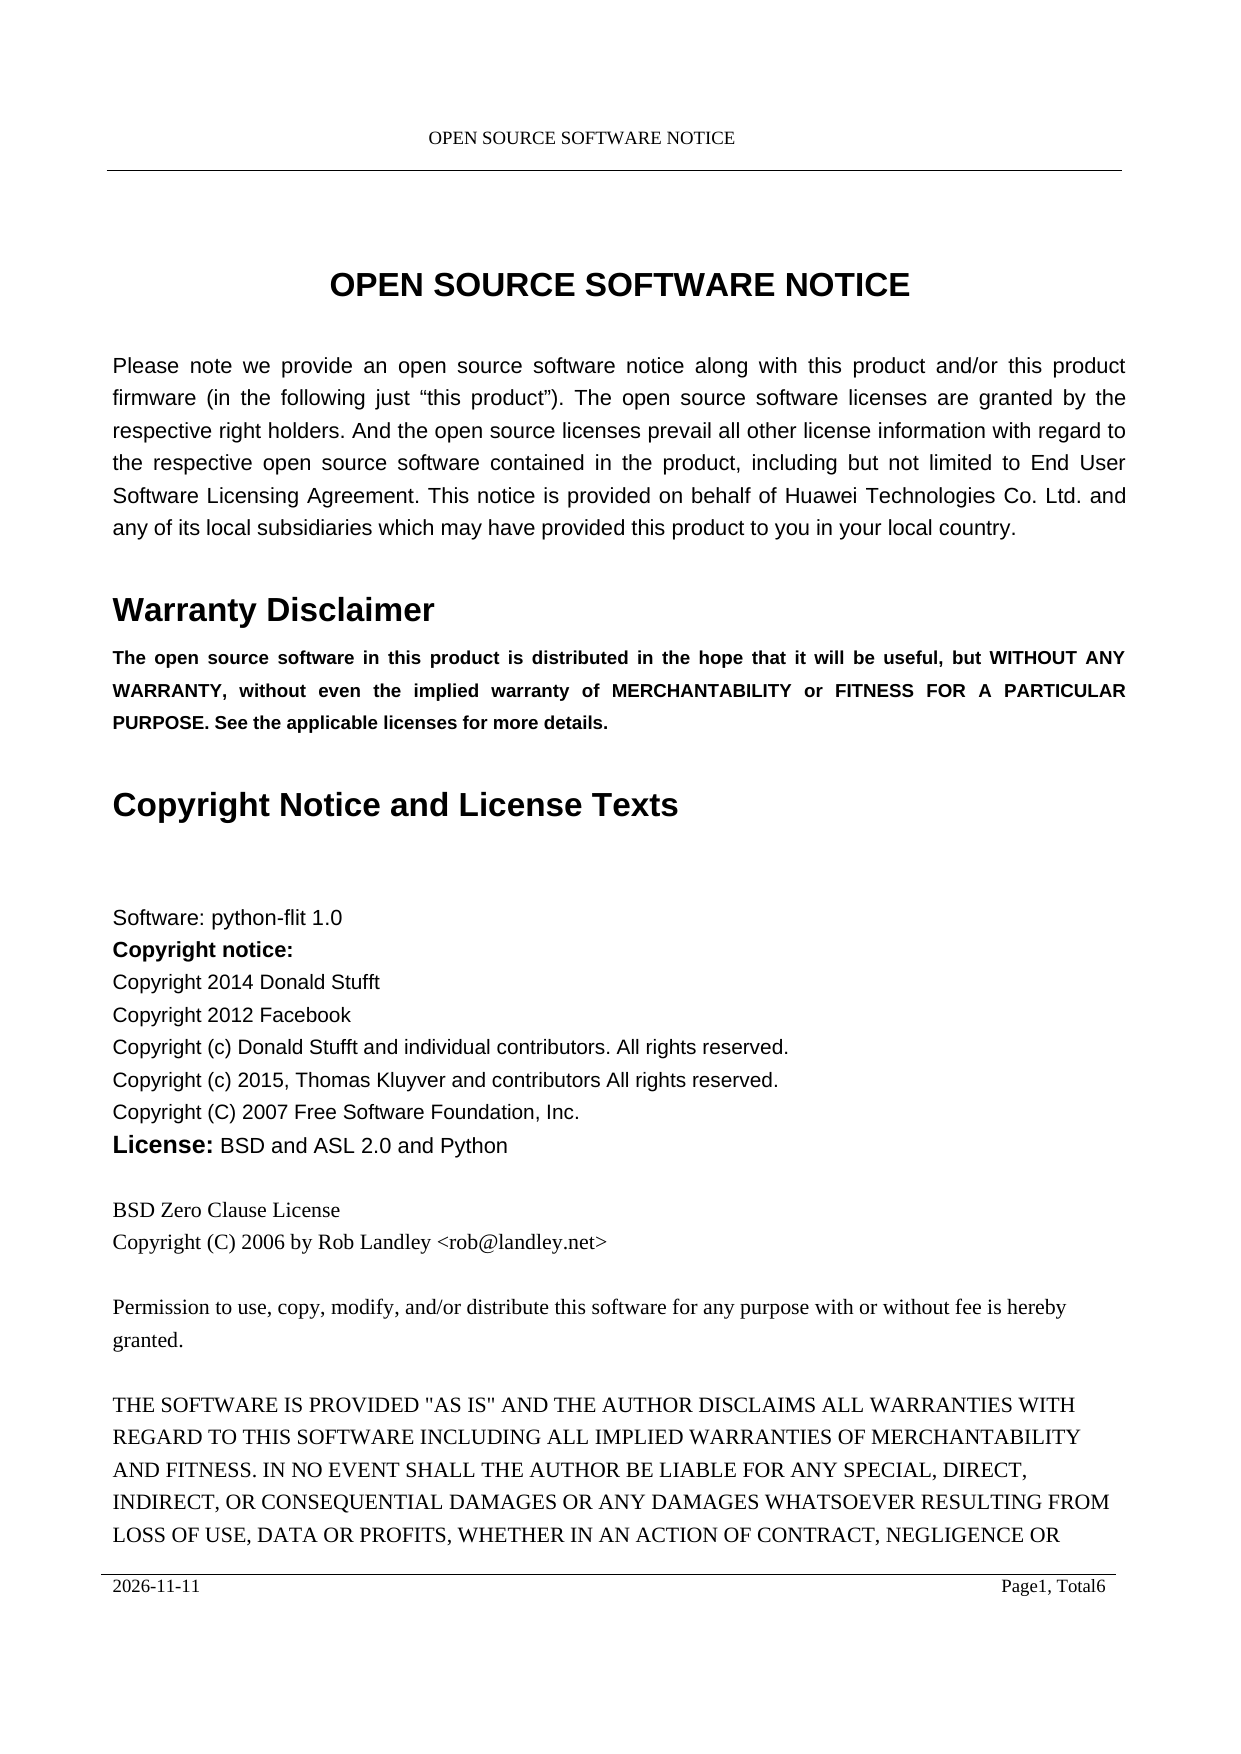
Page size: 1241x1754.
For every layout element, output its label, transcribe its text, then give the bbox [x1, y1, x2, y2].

text Warranty Disclaimer [112, 576, 1128, 641]
text Copyright Notice and License Texts [112, 771, 1128, 836]
text Copyright 2014 Donald Stufft [112, 966, 1128, 998]
text Copyright notice: [112, 933, 1128, 966]
text Copyright (C) 2007 Free Software Foundation, Inc. [112, 1096, 1128, 1128]
text Copyright (c) 2015, Thomas Kluyver and contributors All rights reserved. [112, 1063, 1128, 1096]
text Copyright 2012 Facebook [112, 998, 1128, 1031]
text Please note we provide an open source software notice along with this product and/or this product firmware (in the following just “this product”). The open source software licenses are granted by the respective right holders. And the open source licenses prevail all other license information with regard to the respective open source software contained in the product, including but not limited to End User Software Licensing Agreement. This notice is provided on behalf of Huawei Technologies Co. Ltd. and any of its local subsidiaries which may have provided this product to you in your local country. [112, 349, 1128, 544]
text Copyright (c) Donald Stufft and individual contributors. All rights reserved. [112, 1031, 1128, 1063]
text The open source software in this product is distributed in the hope that it will be useful, but WITHOUT ANY WARRANTY, without even the implied warranty of MERCHANTABILITY or FITNESS FOR A PARTICULAR PURPOSE. See the applicable licenses for more details. [112, 641, 1128, 739]
text Software: python-flit 1.0 [112, 901, 1128, 933]
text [112, 1128, 1128, 1551]
text OPEN SOURCE SOFTWARE NOTICE [112, 251, 1128, 316]
